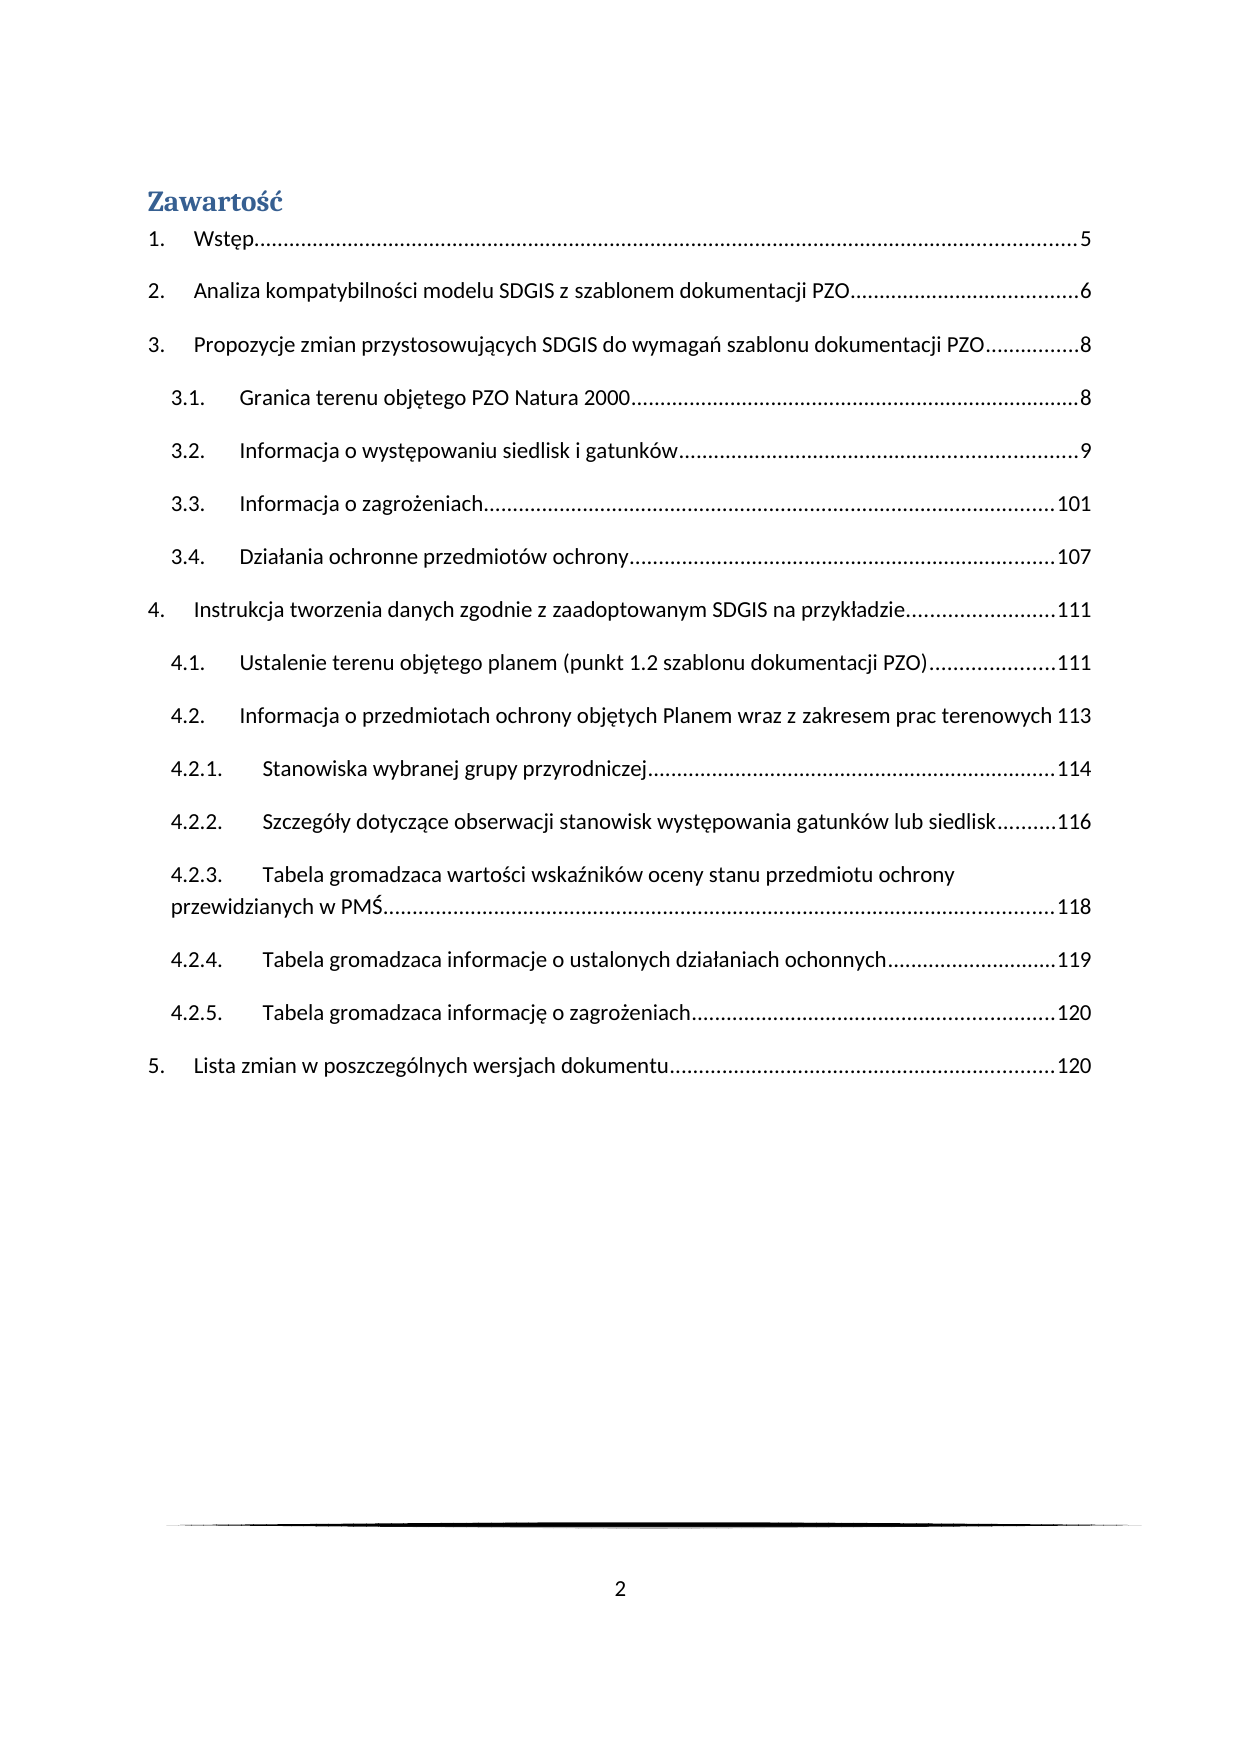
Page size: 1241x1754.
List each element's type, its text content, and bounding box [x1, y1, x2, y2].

text 4.2.2. Szczegóły dotyczące obserwacji stanowisk występowania gatunków lub siedlisk 116 [171, 807, 1093, 835]
text 4.2.1. Stanowiska wybranej grupy przyrodniczej 114 [171, 754, 1093, 782]
text 4.2. Informacja o przedmiotach ochrony objętych Planem wraz z zakresem prac terenowych 113 [171, 701, 1093, 729]
text 5. Lista zmian w poszczególnych wersjach dokumentu 120 [148, 1051, 1093, 1079]
text 2. Analiza kompatybilności modelu SDGIS z szablonem dokumentacji PZO 6 [148, 277, 1093, 305]
text 4.1. Ustalenie terenu objętego planem (punkt 1.2 szablonu dokumentacji PZO) 111 [171, 648, 1093, 676]
text 4.2.4. Tabela gromadzaca informacje o ustalonych działaniach ochonnych 119 [171, 945, 1093, 973]
text 3.2. Informacja o występowaniu siedlisk i gatunków 9 [171, 436, 1093, 464]
text 4.2.3. Tabela gromadzaca wartości wskaźników oceny stanu przedmiotu ochrony przewidzianych w PMŚ 118 [171, 860, 1093, 920]
text 3.4. Działania ochronne przedmiotów ochrony 107 [171, 542, 1093, 570]
text 1. Wstęp 5 [148, 224, 1093, 252]
text 4. Instrukcja tworzenia danych zgodnie z zaadoptowanym SDGIS na przykładzie 111 [148, 595, 1093, 623]
text 4.2.5. Tabela gromadzaca informację o zagrożeniach 120 [171, 998, 1093, 1026]
text 3.1. Granica terenu objętego PZO Natura 2000 8 [171, 383, 1093, 411]
subtitle Zawartość [148, 185, 1093, 219]
text 3.3. Informacja o zagrożeniach 101 [171, 489, 1093, 517]
picture [166, 1521, 1142, 1529]
text 3. Propozycje zmian przystosowujących SDGIS do wymagań szablonu dokumentacji PZO 8 [148, 330, 1093, 358]
